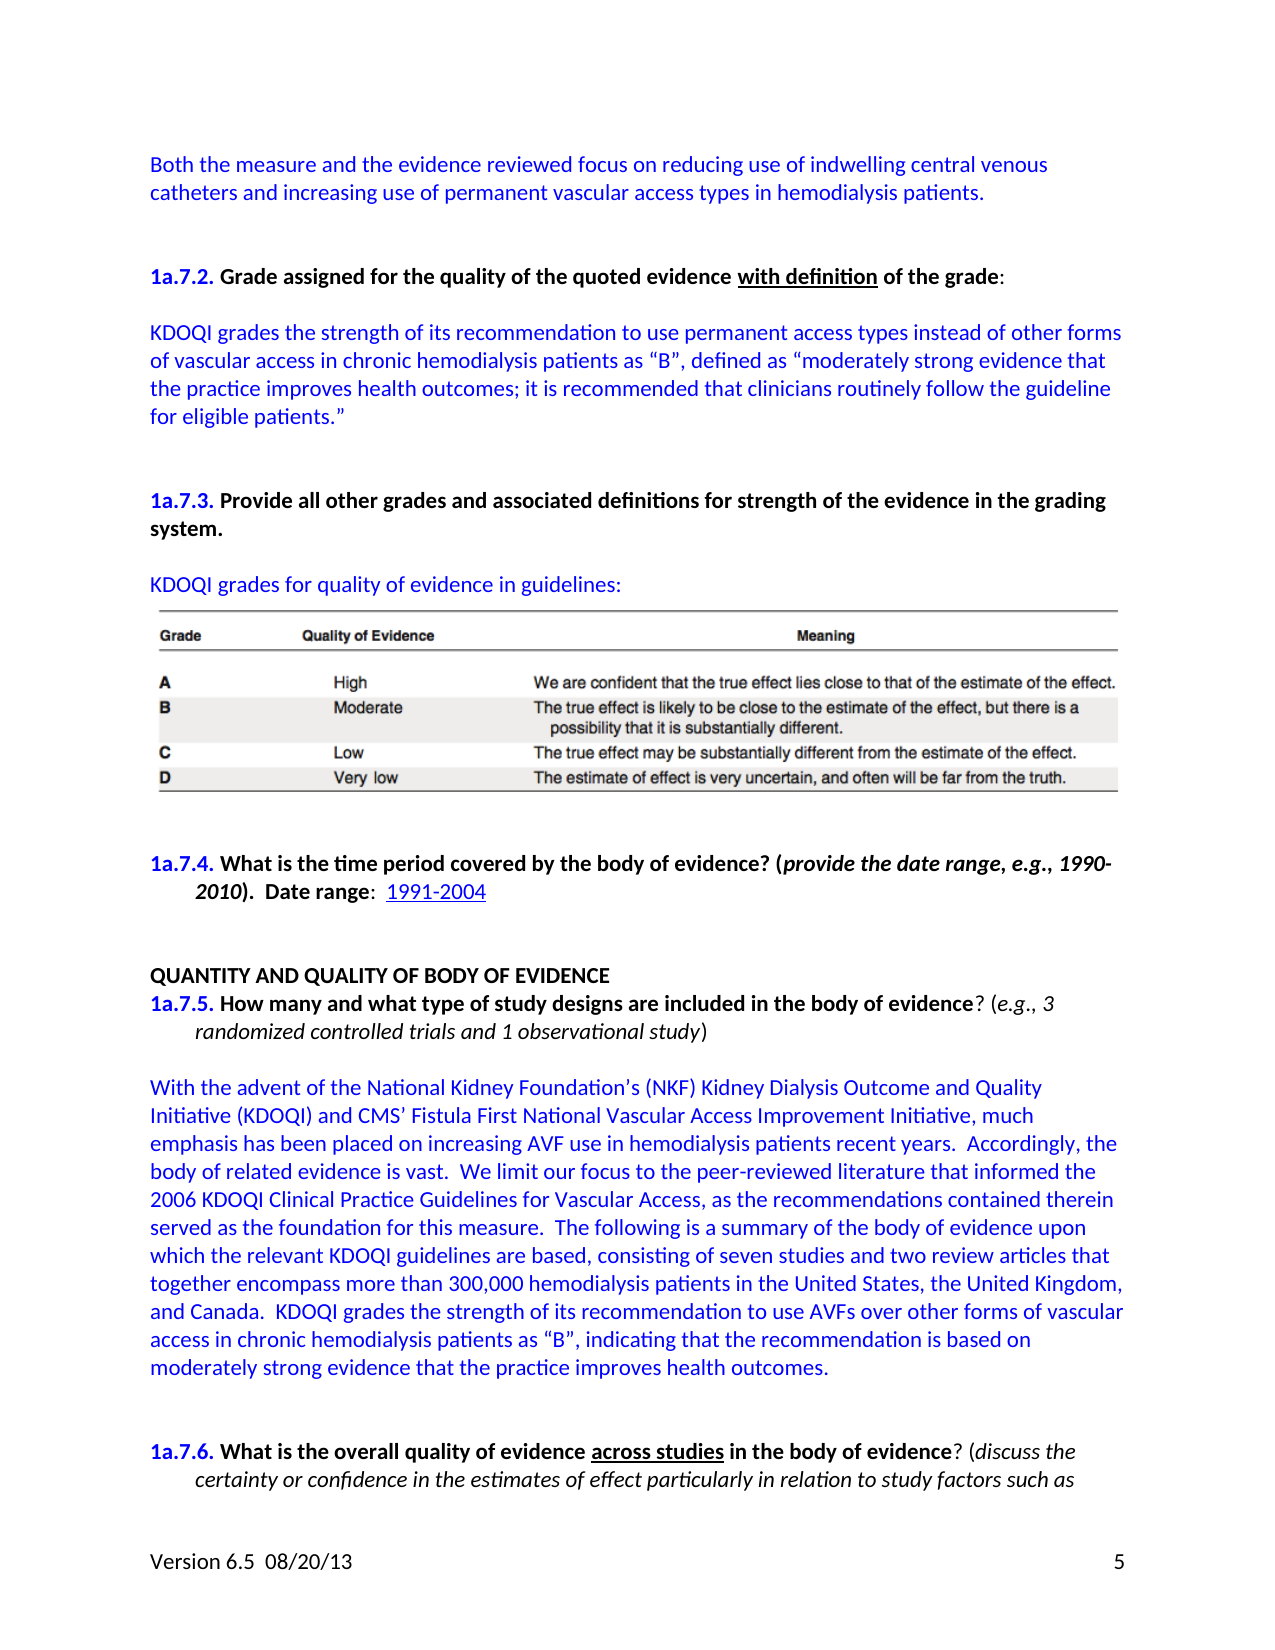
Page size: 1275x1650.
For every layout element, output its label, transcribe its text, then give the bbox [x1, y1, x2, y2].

text KDOQI grades the strength of its recommendation to use permanent access types instead of other forms of vascular access in chronic hemodialysis patients as “B”, defined as “moderately strong evidence that the practice improves health outcomes; it is recommended that clinicians routinely follow the guideline for eligible patients.” [150, 318, 1125, 430]
text 1a.7.2. Grade assigned for the quality of the quoted evidence with definition of the grade: [150, 262, 1125, 290]
text QUANTITY AND QUALITY OF BODY OF EVIDENCE [150, 961, 1125, 989]
text 1a.7.3. Provide all other grades and associated definitions for strength of the evidence in the grading system. [150, 486, 1125, 542]
text Both the measure and the evidence reviewed focus on reducing use of indwelling central venous catheters and increasing use of permanent vascular access types in hemodialysis patients. [150, 150, 1125, 206]
text 1a.7.5. How many and what type of study designs are included in the body of evidence? (e.g., 3 randomized controlled trials and 1 observational study) [150, 989, 1125, 1045]
text KDOQI grades for quality of evidence in guidelines: [150, 570, 1125, 598]
text With the advent of the National Kidney Foundation’s (NKF) Kidney Dialysis Outcome and Quality Initiative (KDOQI) and CMS’ Fistula First National Vascular Access Improvement Initiative, much emphasis has been placed on increasing AVF use in hemodialysis patients recent years. Accordingly, the body of related evidence is vast. We limit our focus to the peer-reviewed literature that informed the 2006 KDOQI Clinical Practice Guidelines for Vascular Access, as the recommendations contained therein served as the foundation for this measure. The following is a summary of the body of evidence upon which the relevant KDOQI guidelines are based, consisting of seven studies and two review articles that together encompass more than 300,000 hemodialysis patients in the United States, the United Kingdom, and Canada. KDOQI grades the strength of its recommendation to use AVFs over other forms of vascular access in chronic hemodialysis patients as “B”, indicating that the recommendation is based on moderately strong evidence that the practice improves health outcomes. [150, 1073, 1125, 1381]
text 1a.7.4. What is the time period covered by the body of evidence? (provide the date range, e.g., 1990-2010). Date range: [150, 849, 1125, 905]
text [150, 1437, 1125, 1493]
picture [150, 610, 1124, 793]
